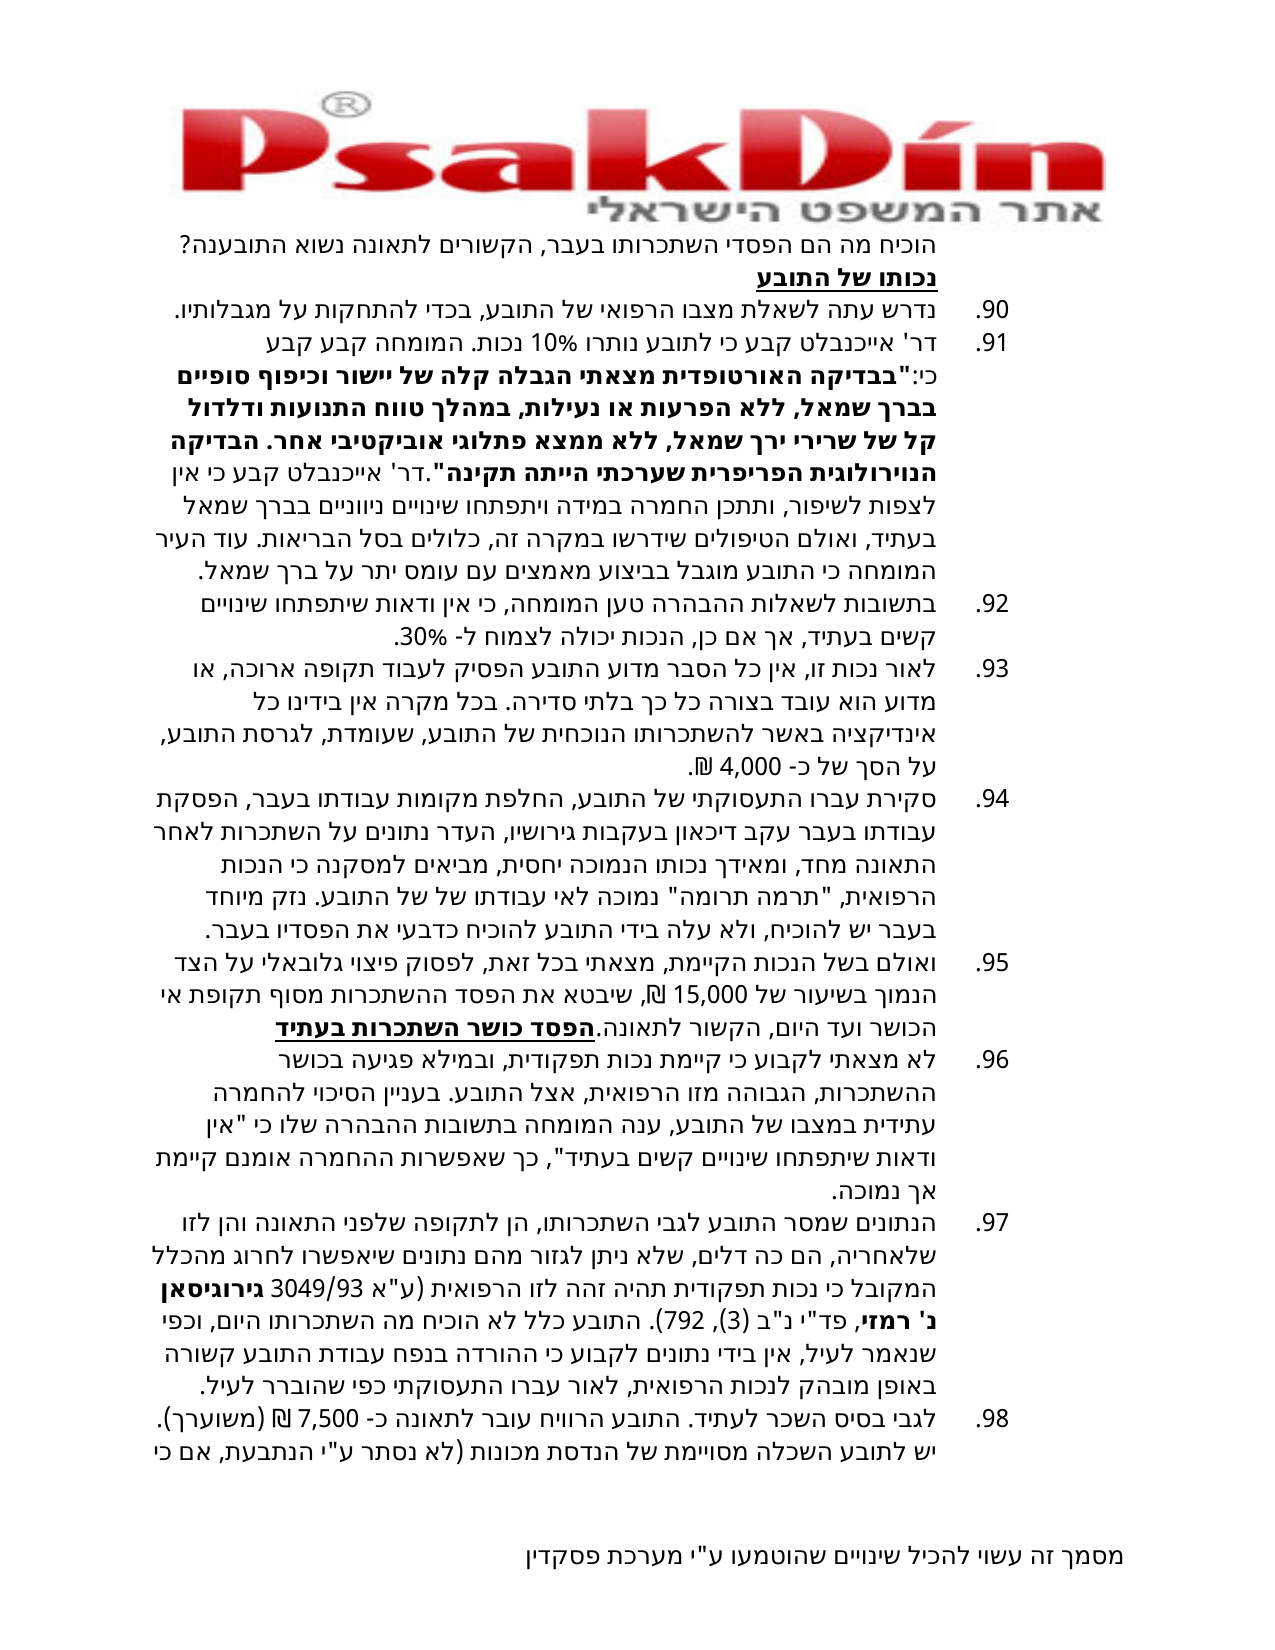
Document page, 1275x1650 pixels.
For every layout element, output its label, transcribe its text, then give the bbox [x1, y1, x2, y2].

list בתשובות לשאלות ההבהרה טען המומחה, כי אין ודאות שיתפתחו שינויים קשים בעתיד, אך אם כן, הנכות יכולה לצמוח ל- 30%. [150, 590, 975, 655]
list דר' אייכנבלט קבע כי לתובע נותרו 10% נכות. המומחה קבע קבע כי:"בבדיקה האורטופדית מצאתי הגבלה קלה של יישור וכיפוף סופיים בברך שמאל, ללא הפרעות או נעילות, במהלך טווח התנועות ודלדול קל של שרירי ירך שמאל, ללא ממצא פתלוגי אוביקטיבי אחר. הבדיקה הנוירולוגית הפריפרית שערכתי הייתה תקינה".דר' אייכנבלט קבע כי אין לצפות לשיפור, ותתכן החמרה במידה ויתפתחו שינויים ניווניים בברך שמאל בעתיד, ואולם הטיפולים שידרשו במקרה זה, כלולים בסל הבריאות. עוד העיר המומחה כי התובע מוגבל בביצוע מאמצים עם עומס יתר על ברך שמאל. [150, 329, 975, 590]
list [150, 1405, 975, 1470]
list לאור נכות זו, אין כל הסבר מדוע התובע הפסיק לעבוד תקופה ארוכה, או מדוע הוא עובד בצורה כל כך בלתי סדירה. בכל מקרה אין בידינו כל אינדיקציה באשר להשתכרותו הנוכחית של התובע, שעומדת, לגרסת התובע, על הסך של כ- 4,000 ₪. [150, 655, 975, 786]
list נדרש עתה לשאלת מצבו הרפואי של התובע, בכדי להתחקות על מגבלותיו. [150, 296, 975, 329]
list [150, 231, 975, 296]
list ואולם בשל הנכות הקיימת, מצאתי בכל זאת, לפסוק פיצוי גלובאלי על הצד הנמוך בשיעור של 15,000 ₪, שיבטא את הפסד ההשתכרות מסוף תקופת אי הכושר ועד היום, הקשור לתאונה.הפסד כושר השתכרות בעתיד [150, 948, 975, 1046]
list הנתונים שמסר התובע לגבי השתכרותו, הן לתקופה שלפני התאונה והן לזו שלאחריה, הם כה דלים, שלא ניתן לגזור מהם נתונים שיאפשרו לחרוג מהכלל המקובל כי נכות תפקודית תהיה זהה לזו הרפואית (ע"א 3049/93 גירוגיסאן נ' רמזי, פד"י נ"ב (3), 792). התובע כלל לא הוכיח מה השתכרותו היום, וכפי שנאמר לעיל, אין בידי נתונים לקבוע כי ההורדה בנפח עבודת התובע קשורה באופן מובהק לנכות הרפואית, לאור עברו התעסוקתי כפי שהוברר לעיל. [150, 1209, 975, 1405]
list לא מצאתי לקבוע כי קיימת נכות תפקודית, ובמילא פגיעה בכושר ההשתכרות, הגבוהה מזו הרפואית, אצל התובע. בעניין הסיכוי להחמרה עתידית במצבו של התובע, ענה המומחה בתשובות ההבהרה שלו כי "אין ודאות שיתפתחו שינויים קשים בעתיד", כך שאפשרות ההחמרה אומנם קיימת אך נמוכה. [150, 1046, 975, 1209]
list סקירת עברו התעסוקתי של התובע, החלפת מקומות עבודתו בעבר, הפסקת עבודתו בעבר עקב דיכאון בעקבות גירושיו, העדר נתונים על השתכרות לאחר התאונה מחד, ומאידך נכותו הנמוכה יחסית, מביאים למסקנה כי הנכות הרפואית, "תרמה תרומה" נמוכה לאי עבודתו של של התובע. נזק מיוחד בעבר יש להוכיח, ולא עלה בידי התובע להוכיח כדבעי את הפסדיו בעבר. [150, 786, 975, 948]
